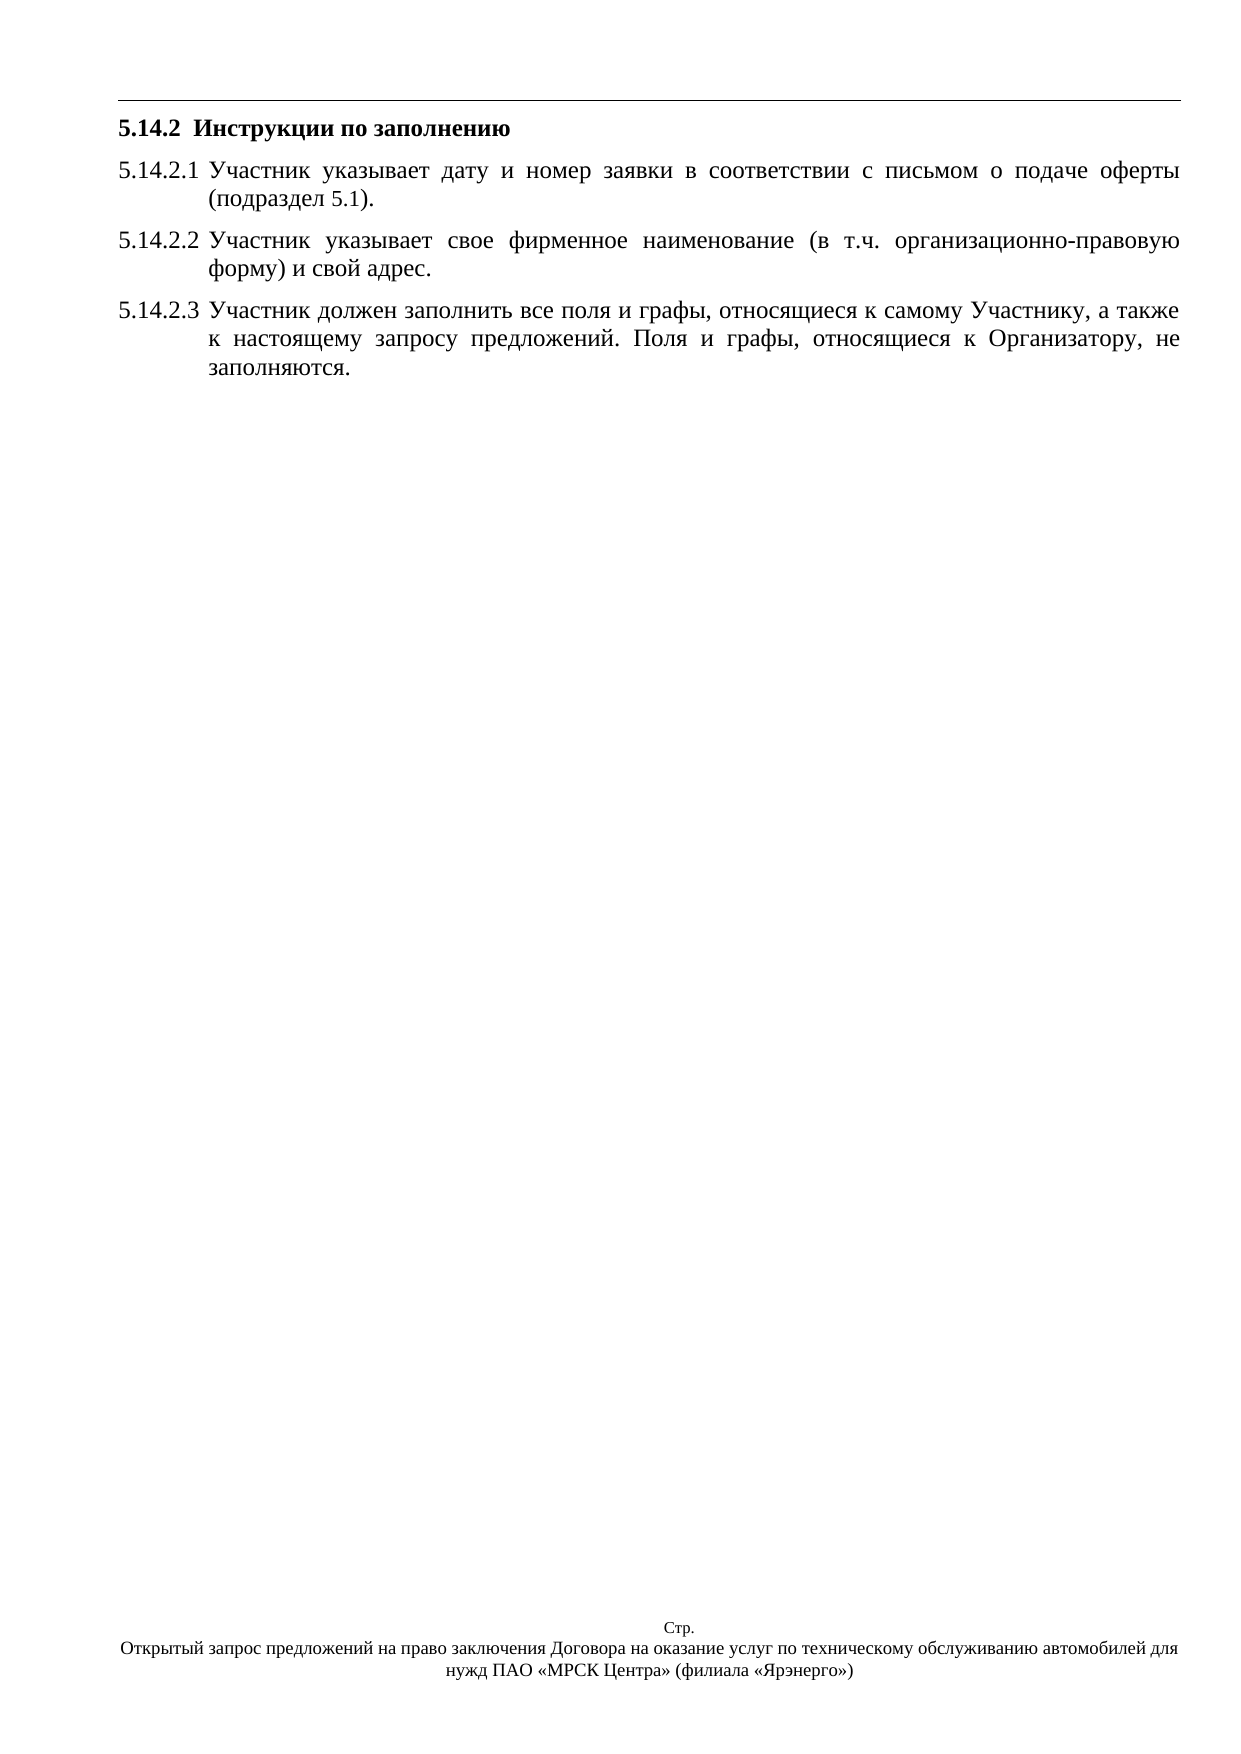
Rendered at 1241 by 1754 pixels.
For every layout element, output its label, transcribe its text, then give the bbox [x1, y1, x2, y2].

list Участник должен заполнить все поля и графы, относящиеся к самому Участнику, а также к настоящему запросу предложений. Поля и графы, относящиеся к Организатору, не заполняются. [118, 295, 1181, 381]
subtitle Инструкции по заполнению [118, 113, 1181, 142]
list Участник указывает дату и номер заявки в соответствии с письмом о подаче оферты (подраздел 5.1). [118, 155, 1181, 212]
list Участник указывает свое фирменное наименование (в т.ч. организационно-правовую форму) и свой адрес. [118, 225, 1181, 282]
